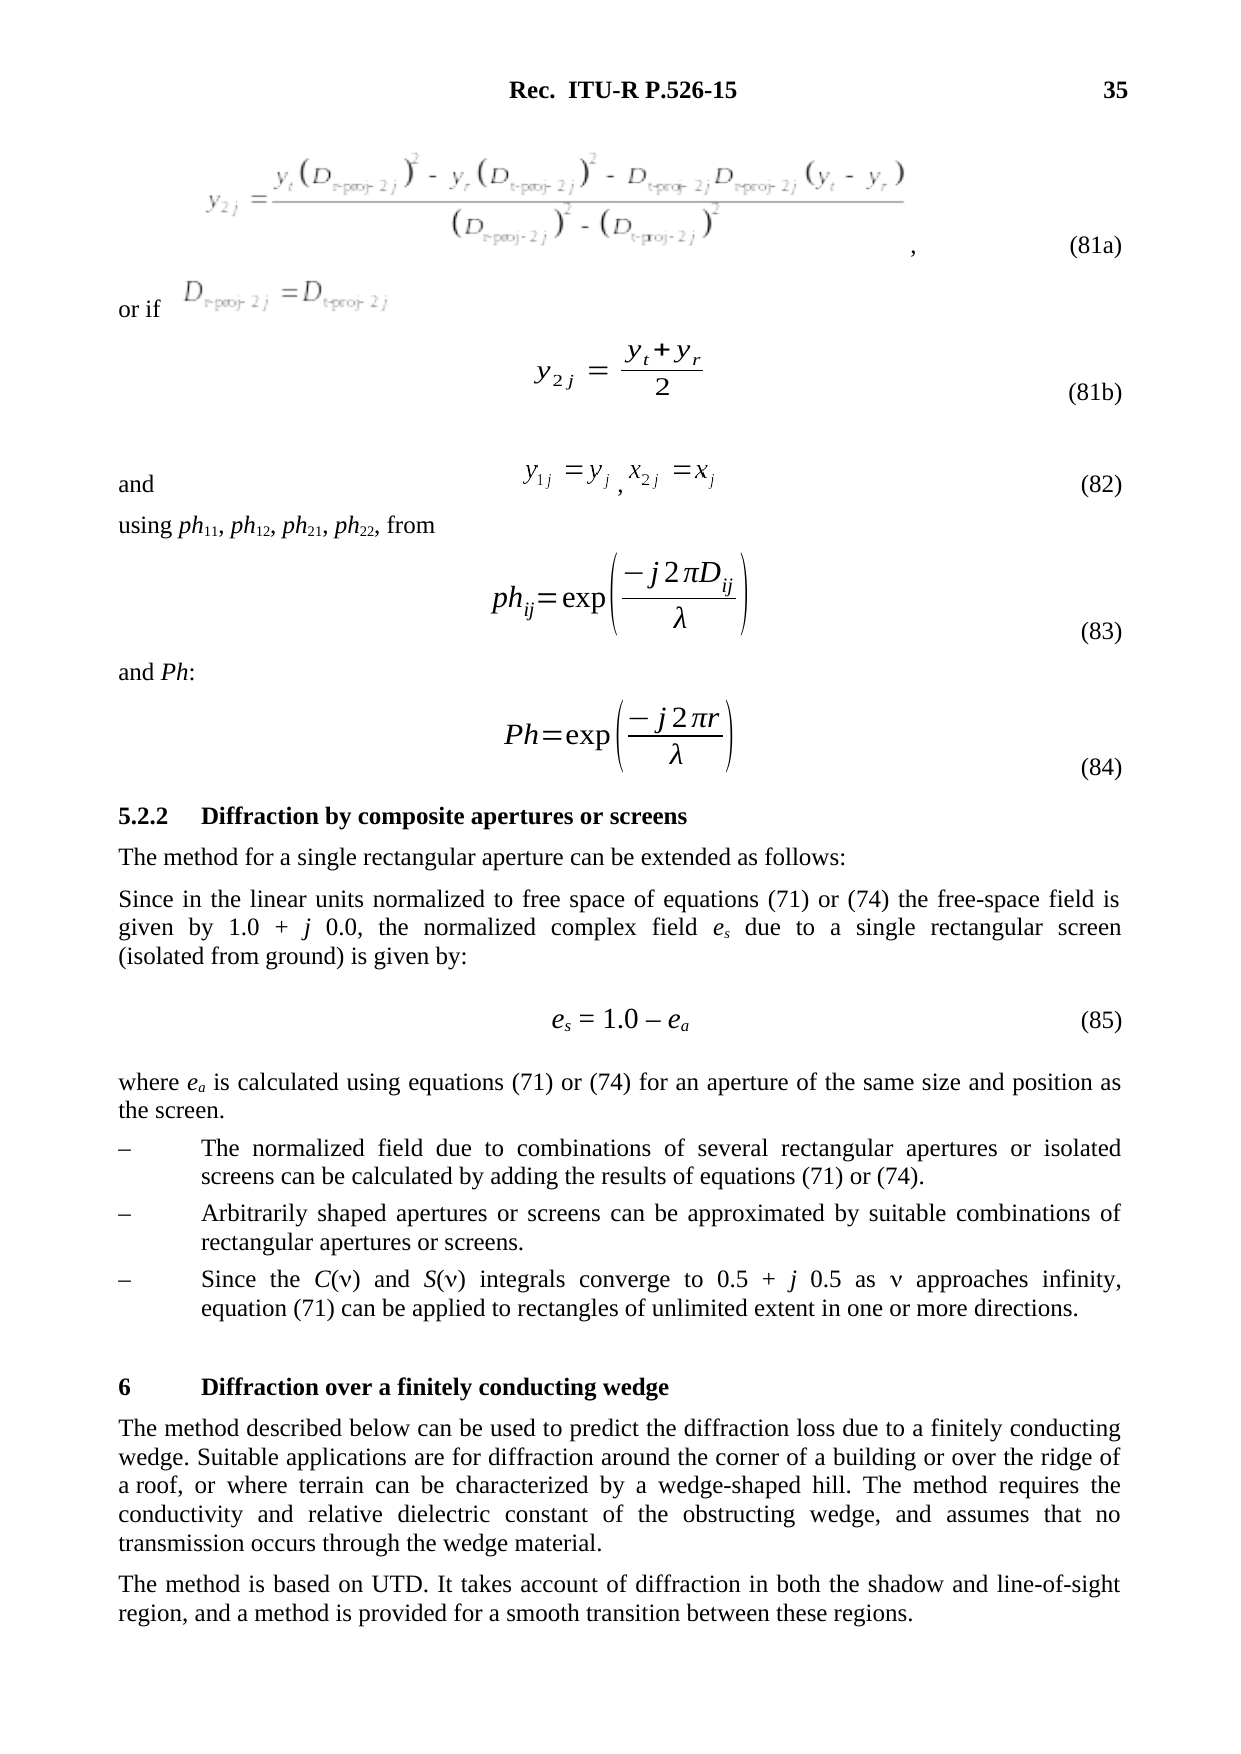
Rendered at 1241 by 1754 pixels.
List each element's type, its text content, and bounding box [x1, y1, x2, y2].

text The method is based on UTD. It takes account of diffraction in both the shadow and line-of-sight region, and a method is provided for a smooth transition between these regions. [118, 1569, 1122, 1627]
text es = 1.0 – ea (85) [118, 1002, 1122, 1035]
text (81b) [118, 335, 1122, 406]
subtitle 5.2.2 Diffraction by composite apertures or screens [118, 801, 1122, 830]
text or if [118, 272, 1122, 323]
text Since in the linear units normalized to free space of equations (71) or (74) the free-space field is given by 1.0 + j 0.0, the normalized complex field es due to a single rectangular screen (isolated from ground) is given by: [118, 884, 1122, 970]
text (83) [118, 552, 1122, 644]
text – Since the C() and S() integrals converge to 0.5 + j 0.5 as approaches infinity, equation (71) can be applied to rectangles of unlimited extent in one or more directions. [118, 1264, 1122, 1322]
text where ea is calculated using equations (71) or (74) for an aperture of the same size and position as the screen. [118, 1067, 1122, 1124]
text (84) [118, 698, 1122, 780]
text and , (82) [118, 450, 1122, 498]
text The method for a single rectangular aperture can be extended as follows: [118, 842, 1122, 871]
text using ph11, ph12, ph21, ph22, from [118, 510, 1122, 539]
text – The normalized field due to combinations of several rectangular apertures or isolated screens can be calculated by adding the results of equations (71) or (74). [118, 1133, 1122, 1190]
subtitle 6 Diffraction over a finitely conducting wedge [118, 1372, 1122, 1401]
text The method described below can be used to predict the diffraction loss due to a finitely conducting wedge. Suitable applications are for diffraction around the corner of a building or over the ridge of a roof, or where terrain can be characterized by a wedge-shaped hill. The method requires the conductivity and relative dielectric constant of the obstructing wedge, and assumes that no transmission occurs through the wedge material. [118, 1413, 1122, 1557]
text , (81a) [118, 148, 1122, 259]
text and Ph: [118, 657, 1122, 686]
text – Arbitrarily shaped apertures or screens can be approximated by suitable combinations of rectangular apertures or screens. [118, 1198, 1122, 1256]
